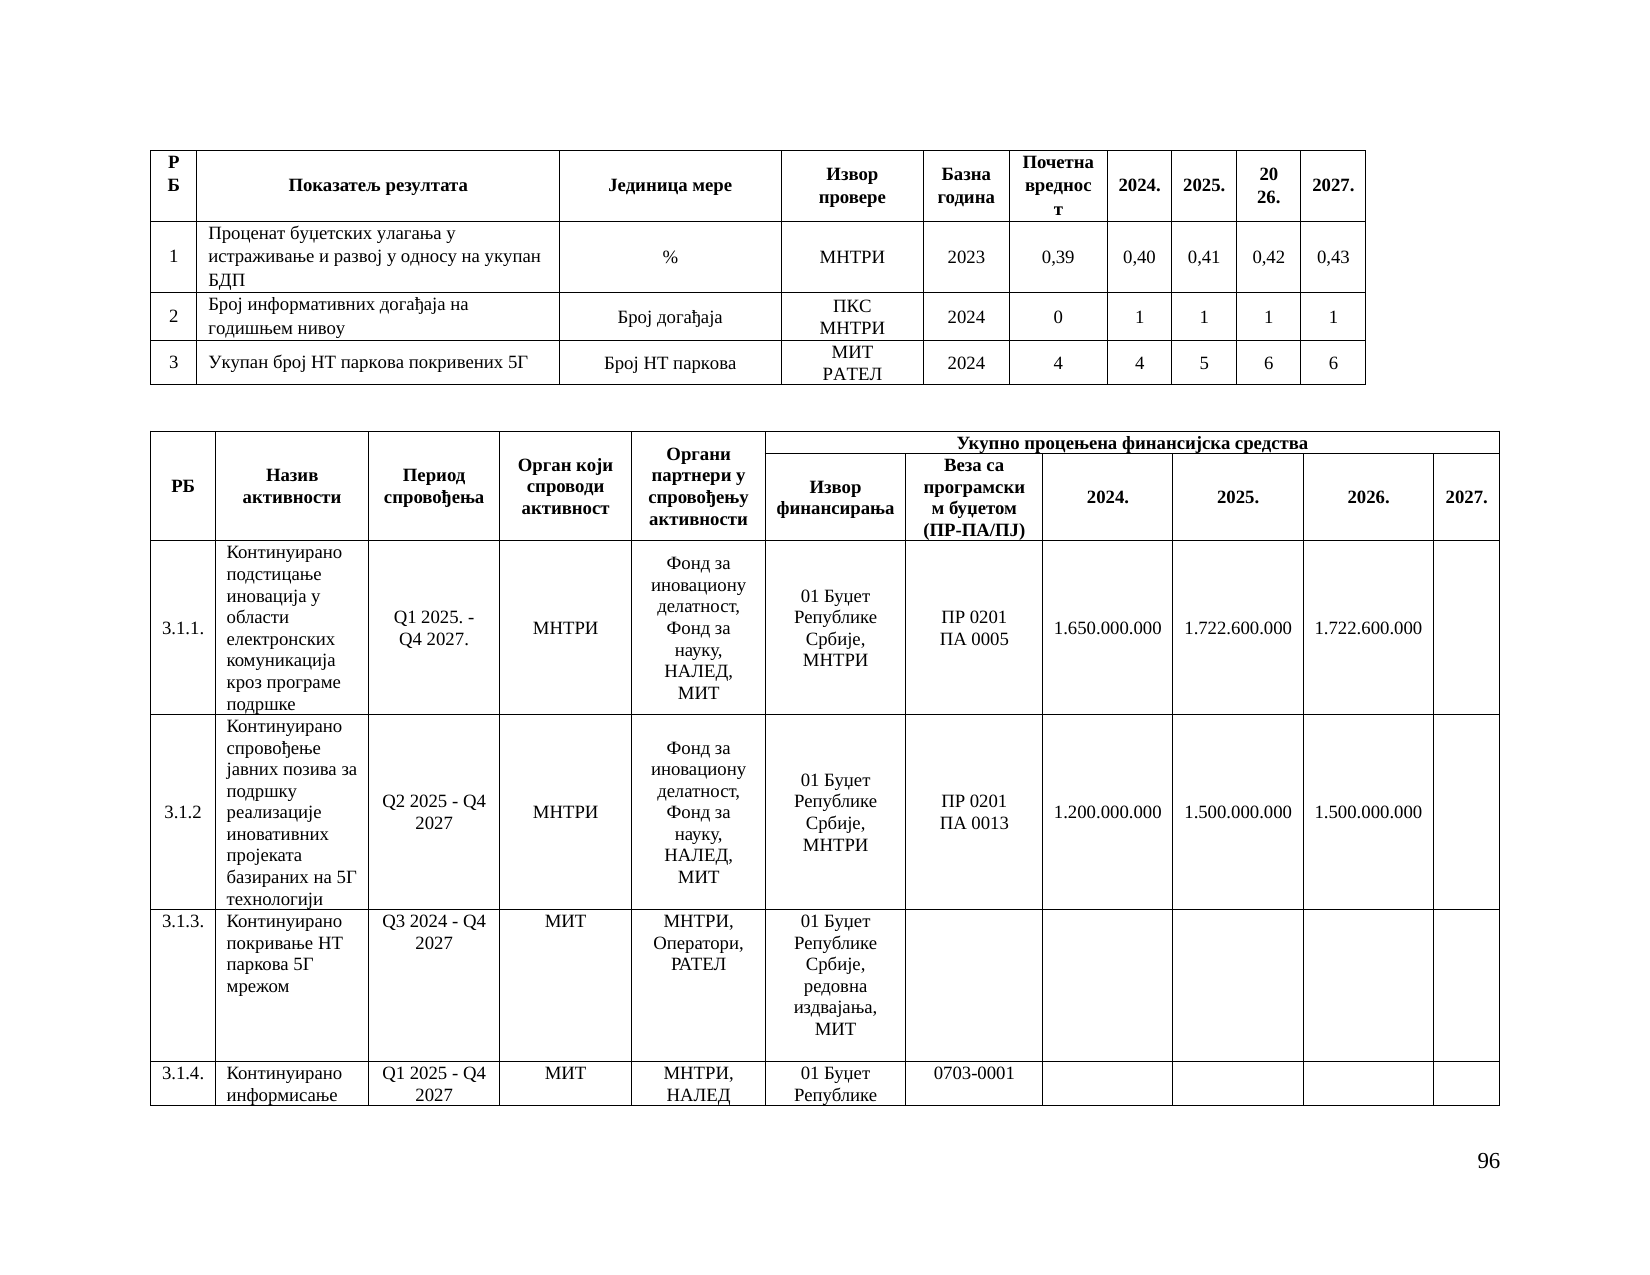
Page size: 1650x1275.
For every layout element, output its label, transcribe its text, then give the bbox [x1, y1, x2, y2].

table_cell 0,39 [1010, 222, 1107, 292]
table_cell Број информативних догађаја на годишњем нивоу [197, 293, 559, 340]
table_cell МНТРИ [500, 715, 631, 909]
table_cell 2024 [924, 341, 1009, 384]
table_header Органи партнери у спровођењу активности [632, 432, 765, 540]
table_cell Показатељ резултата [197, 151, 559, 221]
table_header Орган који спроводи активност [500, 432, 631, 540]
table_cell 3.1.2 [151, 715, 215, 909]
table_cell МИТ [500, 910, 631, 1061]
table_cell [1434, 541, 1499, 714]
table_cell 3.1.4. [151, 1062, 215, 1105]
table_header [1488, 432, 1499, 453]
table_cell [1434, 910, 1499, 1061]
table_cell 4 [1108, 341, 1171, 384]
table_cell 3.1.1. [151, 541, 215, 714]
table_header Назив активности [216, 432, 368, 540]
table_cell МНТРИ [500, 541, 631, 714]
table_cell Почетна вредност [1010, 151, 1107, 221]
table_cell 2024. [1108, 151, 1171, 221]
table_cell 4 [1010, 341, 1107, 384]
table_cell Базна година [924, 151, 1009, 221]
table_cell [1434, 1062, 1499, 1105]
table_cell Број НТ паркова [560, 341, 781, 384]
table_cell 1 [1172, 293, 1236, 340]
table_cell 01 Буџет Републике Србије, МНТРИ [766, 715, 905, 909]
table_cell 6 [1301, 341, 1365, 384]
table_cell 2025. [1173, 454, 1303, 540]
table_cell [1304, 910, 1433, 1061]
table_cell 6 [1237, 341, 1300, 384]
table_cell Укупан број НТ паркова покривених 5Г [197, 341, 559, 384]
table_cell 1.500.000.000 [1304, 715, 1433, 909]
table_cell 0,40 [1108, 222, 1171, 292]
table_cell [1173, 1062, 1303, 1105]
table_cell 2026. [1237, 151, 1300, 221]
table_cell 2 [151, 293, 196, 340]
table_cell Број догађаја [560, 293, 781, 340]
table_cell Фонд за иновациону делатност, Фонд за науку, НАЛЕД, МИТ [632, 541, 765, 714]
table_cell % [560, 222, 781, 292]
table_cell 5 [1172, 341, 1236, 384]
table_cell 1.200.000.000 [1043, 715, 1172, 909]
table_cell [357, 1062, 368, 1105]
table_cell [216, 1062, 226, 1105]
table_cell 1.650.000.000 [1043, 541, 1172, 714]
table_cell [1043, 910, 1172, 1061]
table_header Период спровођења [369, 432, 499, 540]
table_cell 2023 [924, 222, 1009, 292]
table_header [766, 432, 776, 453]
table_cell Q2 2025 - Q4 2027 [369, 715, 499, 909]
table_cell 0703-0001 [906, 1062, 1042, 1105]
table_cell 0,41 [1172, 222, 1236, 292]
table_cell Извор финансирања [766, 454, 905, 540]
table_header РБ [151, 432, 215, 540]
table_cell 2027. [1434, 454, 1499, 540]
table_cell 0,42 [1237, 222, 1300, 292]
table_cell Фонд за иновациону делатност, Фонд за науку, НАЛЕД, МИТ [632, 715, 765, 909]
table_cell 2024 [924, 293, 1009, 340]
table_cell [1434, 715, 1499, 909]
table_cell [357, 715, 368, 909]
table_cell 1 [151, 222, 196, 292]
table_cell ПР 0201 ПА 0013 [906, 715, 1042, 909]
table_cell МИТ [500, 1062, 631, 1105]
table_cell 0,43 [1301, 222, 1365, 292]
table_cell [766, 1062, 905, 1105]
table_cell Проценат буџетских улагања у истраживање и развој у односу на укупан БДП [197, 222, 559, 292]
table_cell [766, 910, 905, 1061]
table_cell [1043, 1062, 1172, 1105]
table_cell 2027. [1301, 151, 1365, 221]
table_cell 1.722.600.000 [1173, 541, 1303, 714]
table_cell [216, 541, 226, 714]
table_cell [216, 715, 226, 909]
table_cell 01 Буџет Републике Србије, МНТРИ [766, 541, 905, 714]
table_cell 3.1.3. [151, 910, 215, 1061]
table_cell МНТРИ, Оператори, РАТЕЛ [632, 910, 765, 1061]
table_cell 0 [1010, 293, 1107, 340]
table_cell 2026. [1304, 454, 1433, 540]
table_cell Континуирано покривање НТ паркова 5Г мрежом [216, 910, 368, 1061]
table_cell 1 [1237, 293, 1300, 340]
table_cell [1304, 1062, 1433, 1105]
table_cell МИТ РАТЕЛ [782, 341, 923, 384]
table_cell МНТРИ [782, 222, 923, 292]
table_cell Q3 2024 - Q4 2027 [369, 910, 499, 1061]
table_cell МНТРИ, НАЛЕД [632, 1062, 765, 1105]
table_cell [906, 910, 1042, 1061]
table_cell Q1 2025 - Q4 2027 [369, 1062, 499, 1105]
table_cell ПКС МНТРИ [782, 293, 923, 340]
table_cell ПР 0201 ПА 0005 [906, 541, 1042, 714]
table_cell 2024. [1043, 454, 1172, 540]
table_cell Извор провере [782, 151, 923, 221]
table_cell 1.722.600.000 [1304, 541, 1433, 714]
table_cell 1 [1301, 293, 1365, 340]
table_cell РБ [151, 151, 196, 221]
table_cell 1 [1108, 293, 1171, 340]
table_cell 3 [151, 341, 196, 384]
table_cell [1173, 910, 1303, 1061]
table_cell 1.500.000.000 [1173, 715, 1303, 909]
table_cell Q1 2025. - Q4 2027. [369, 541, 499, 714]
table_cell 2025. [1172, 151, 1236, 221]
table_cell Јединица мере [560, 151, 781, 221]
